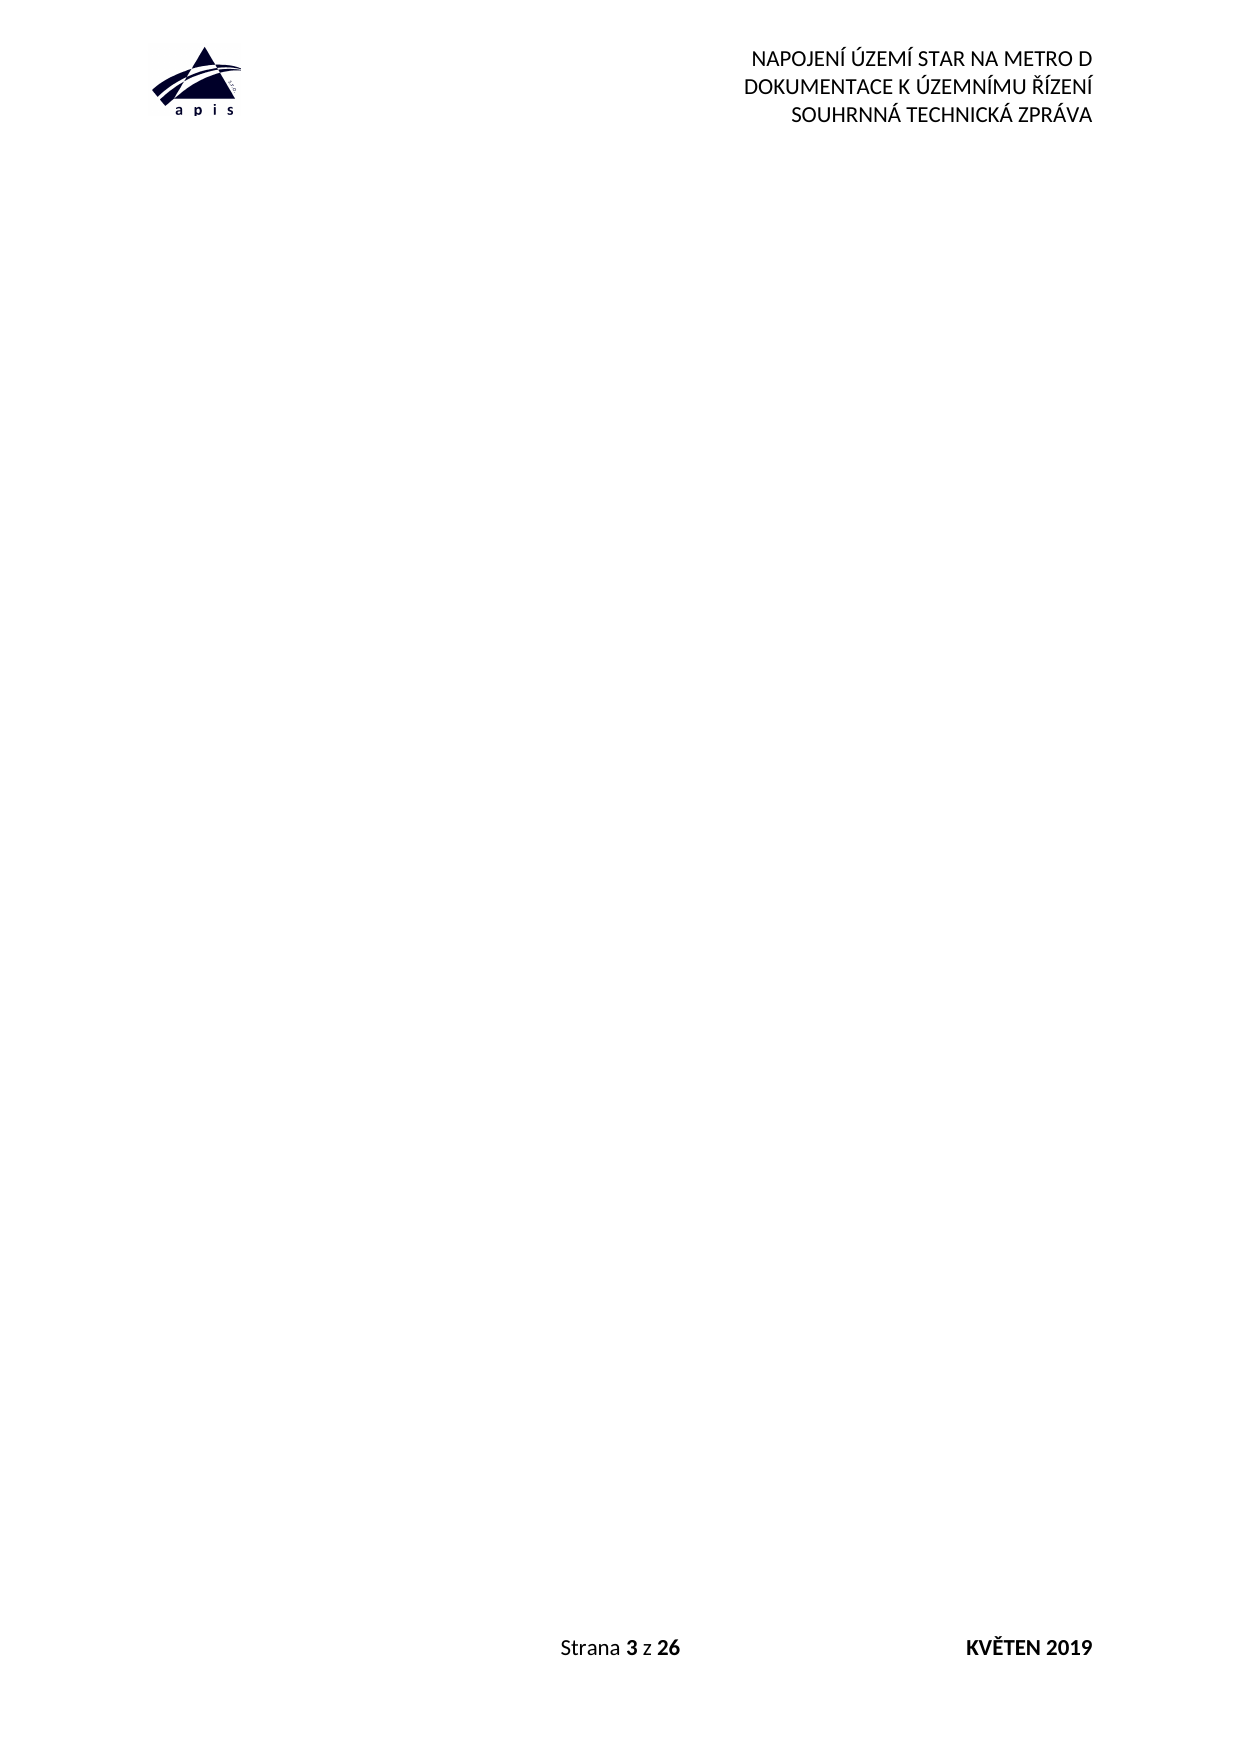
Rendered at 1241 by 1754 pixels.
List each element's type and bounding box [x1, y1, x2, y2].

picture [147, 43, 242, 115]
